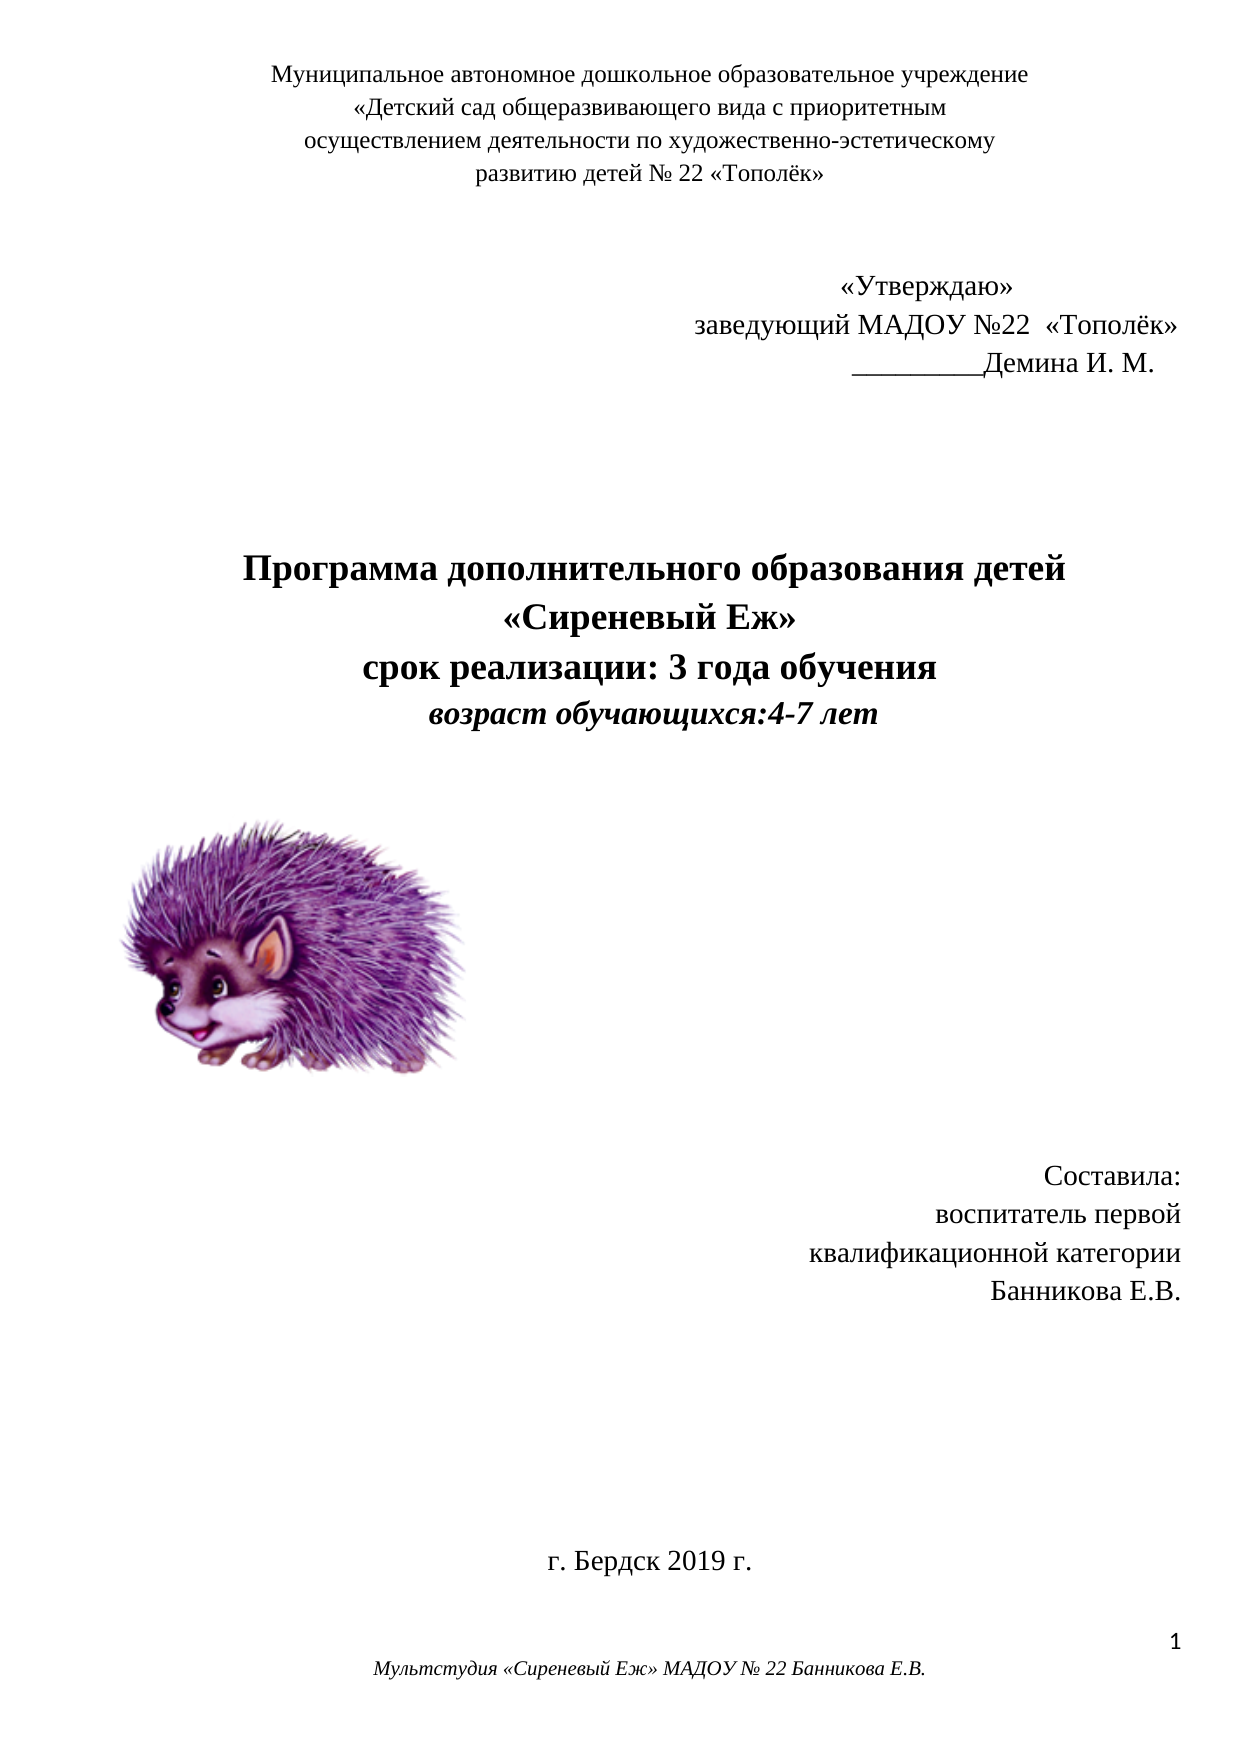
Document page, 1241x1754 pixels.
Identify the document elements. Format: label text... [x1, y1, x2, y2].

text квалификационной категории [118, 1235, 1181, 1268]
text Программа дополнительного образования детей [118, 545, 1181, 588]
text осуществлением деятельности по художественно-эстетическому [118, 125, 1181, 154]
text Муниципальное автономное дошкольное образовательное учреждение [118, 59, 1181, 88]
text срок реализации: 3 года обучения [118, 644, 1181, 687]
text «Утверждаю» [118, 268, 1181, 302]
text Банникова Е.В. [118, 1273, 1181, 1307]
text Составила: [118, 1158, 1181, 1191]
text воспитатель первой [118, 1196, 1181, 1230]
text «Сиреневый Еж» [118, 594, 1181, 638]
text «Детский сад общеразвивающего вида с приоритетным [118, 92, 1181, 121]
picture [118, 814, 467, 1077]
text развитию детей № 22 «Тополёк» [118, 158, 1181, 187]
text возраст обучающихся:4-7 лет [118, 694, 1181, 732]
text заведующий МАДОУ №22 «Тополёк» [118, 307, 1181, 340]
text г. Бердск 2019 г. [118, 1543, 1181, 1577]
text _________Демина И. М. [118, 345, 1181, 379]
